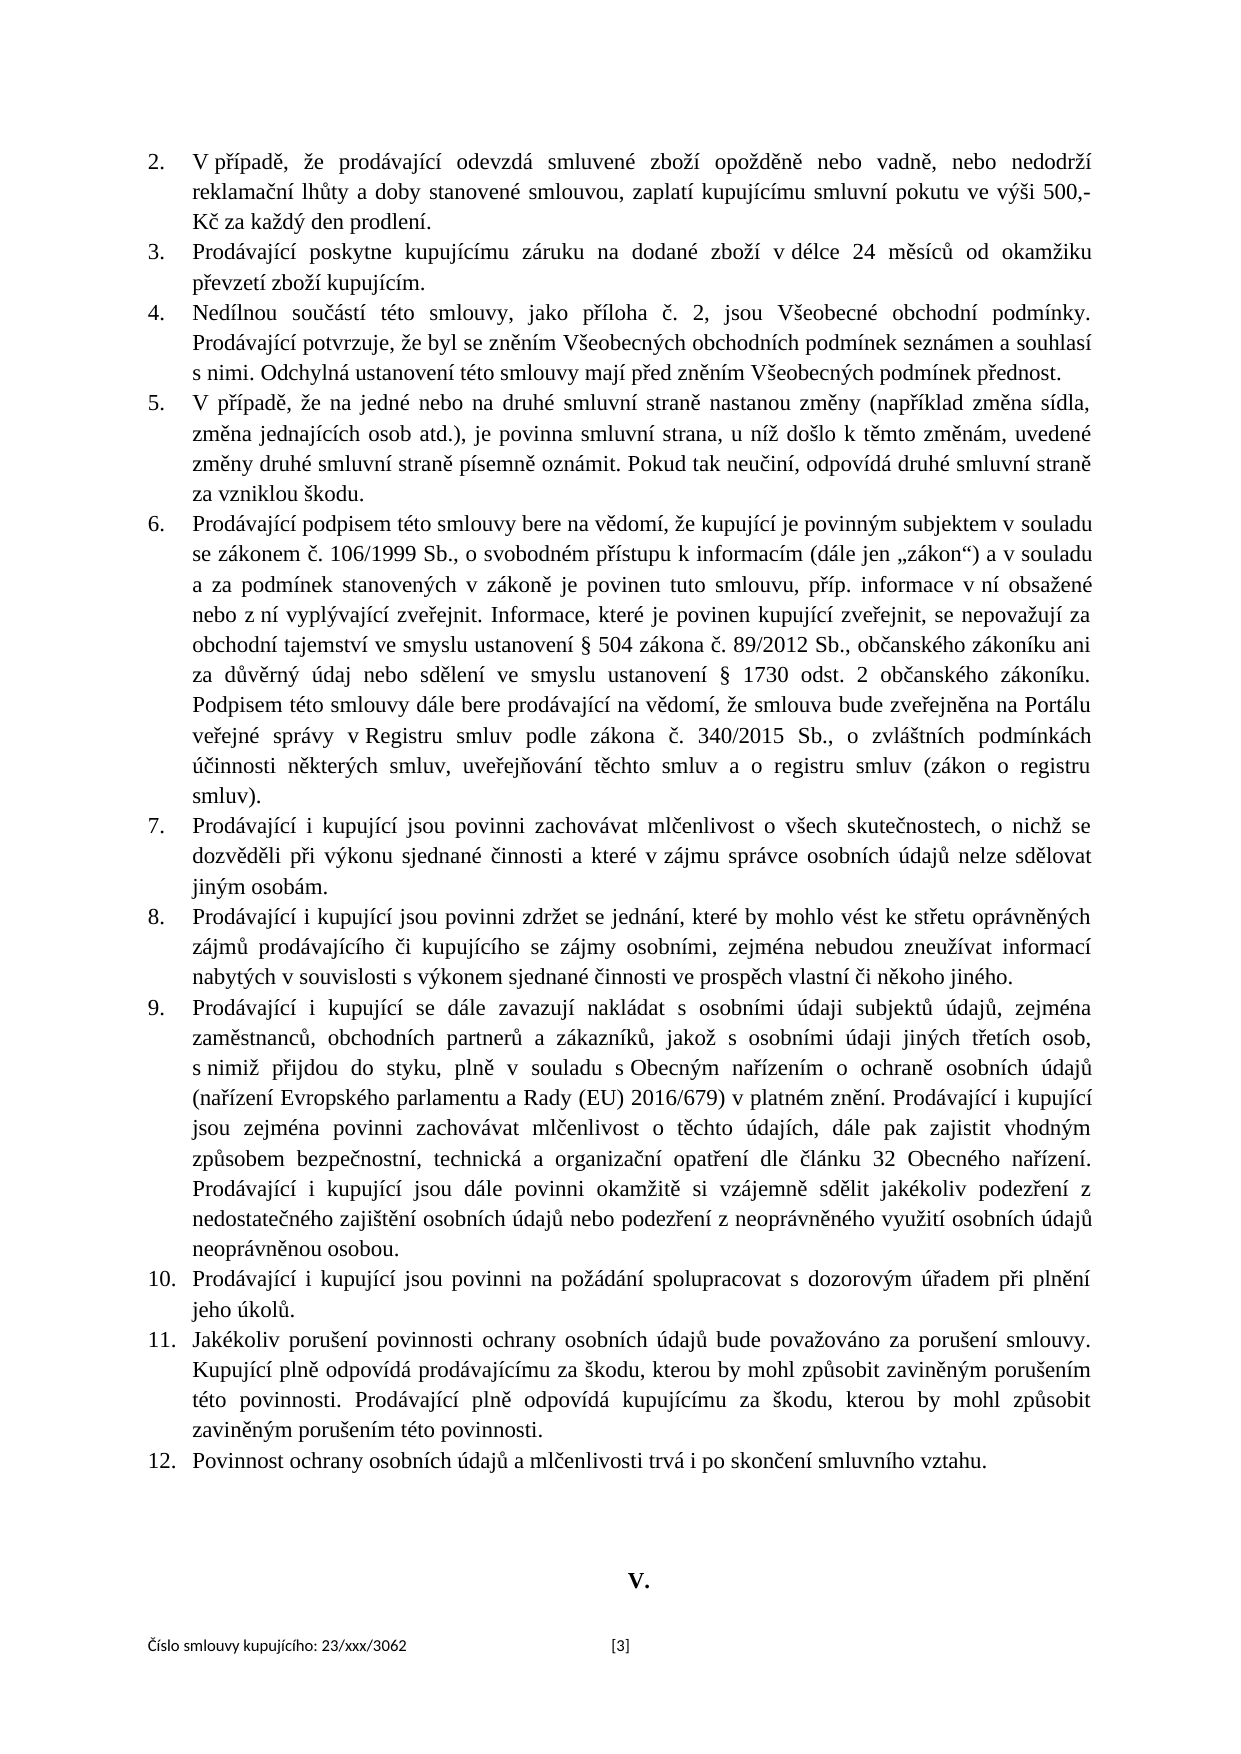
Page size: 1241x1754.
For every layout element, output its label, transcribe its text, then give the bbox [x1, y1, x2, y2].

list V případě, že na jedné nebo na druhé smluvní straně nastanou změny (například změna sídla, změna jednajících osob atd.), je povinna smluvní strana, u níž došlo k těmto změnám, uvedené změny druhé smluvní straně písemně oznámit. Pokud tak neučiní, odpovídá druhé smluvní straně za vzniklou škodu. [148, 389, 1092, 506]
list Jakékoliv porušení povinnosti ochrany osobních údajů bude považováno za porušení smlouvy. Kupující plně odpovídá prodávajícímu za škodu, kterou by mohl způsobit zaviněným porušením této povinnosti. Prodávající plně odpovídá kupujícímu za škodu, kterou by mohl způsobit zaviněným porušením této povinnosti. [148, 1326, 1092, 1443]
list Prodávající i kupující jsou povinni zdržet se jednání, které by mohlo vést ke střetu oprávněných zájmů prodávajícího či kupujícího se zájmy osobními, zejména nebudou zneužívat informací nabytých v souvislosti s výkonem sjednané činnosti ve prospěch vlastní či někoho jiného. [148, 903, 1092, 990]
list Prodávající poskytne kupujícímu záruku na dodané zboží v délce 24 měsíců od okamžiku převzetí zboží kupujícím. [148, 238, 1092, 295]
list Prodávající podpisem této smlouvy bere na vědomí, že kupující je povinným subjektem v souladu se zákonem č. 106/1999 Sb., o svobodném přístupu k informacím (dále jen „zákon“) a v souladu a za podmínek stanovených v zákoně je povinen tuto smlouvu, příp. informace v ní obsažené nebo z ní vyplývající zveřejnit. Informace, které je povinen kupující zveřejnit, se nepovažují za obchodní tajemství ve smyslu ustanovení § 504 zákona č. 89/2012 Sb., občanského zákoníku ani za důvěrný údaj nebo sdělení ve smyslu ustanovení § 1730 odst. 2 občanského zákoníku. Podpisem této smlouvy dále bere prodávající na vědomí, že smlouva bude zveřejněna na Portálu veřejné správy v Registru smluv podle zákona č. 340/2015 Sb., o zvláštních podmínkách účinnosti některých smluv, uveřejňování těchto smluv a o registru smluv (zákon o registru smluv). [148, 510, 1092, 808]
list Prodávající i kupující se dále zavazují nakládat s osobními údaji subjektů údajů, zejména zaměstnanců, obchodních partnerů a zákazníků, jakož s osobními údaji jiných třetích osob, s nimiž přijdou do styku, plně v souladu s Obecným nařízením o ochraně osobních údajů (nařízení Evropského parlamentu a Rady (EU) 2016/679) v platném znění. Prodávající i kupující jsou zejména povinni zachovávat mlčenlivost o těchto údajích, dále pak zajistit vhodným způsobem bezpečnostní, technická a organizační opatření dle článku 32 Obecného nařízení. Prodávající i kupující jsou dále povinni okamžitě si vzájemně sdělit jakékoliv podezření z nedostatečného zajištění osobních údajů nebo podezření z neoprávněného využití osobních údajů neoprávněnou osobou. [148, 993, 1092, 1262]
list Prodávající i kupující jsou povinni zachovávat mlčenlivost o všech skutečnostech, o nichž se dozvěděli při výkonu sjednané činnosti a které v zájmu správce osobních údajů nelze sdělovat jiným osobám. [148, 812, 1092, 899]
list Prodávající i kupující jsou povinni na požádání spolupracovat s dozorovým úřadem při plnění jeho úkolů. [148, 1265, 1092, 1322]
list Povinnost ochrany osobních údajů a mlčenlivosti trvá i po skončení smluvního vztahu. [148, 1447, 1092, 1473]
text V. [185, 1567, 1092, 1594]
list Nedílnou součástí této smlouvy, jako příloha č. 2, jsou Všeobecné obchodní podmínky. Prodávající potvrzuje, že byl se zněním Všeobecných obchodních podmínek seznámen a souhlasí s nimi. Odchylná ustanovení této smlouvy mají před zněním Všeobecných podmínek přednost. [148, 299, 1092, 386]
list V případě, že prodávající odevzdá smluvené zboží opožděně nebo vadně, nebo nedodrží reklamační lhůty a doby stanovené smlouvou, zaplatí kupujícímu smluvní pokutu ve výši 500,- Kč za každý den prodlení. [148, 148, 1092, 234]
